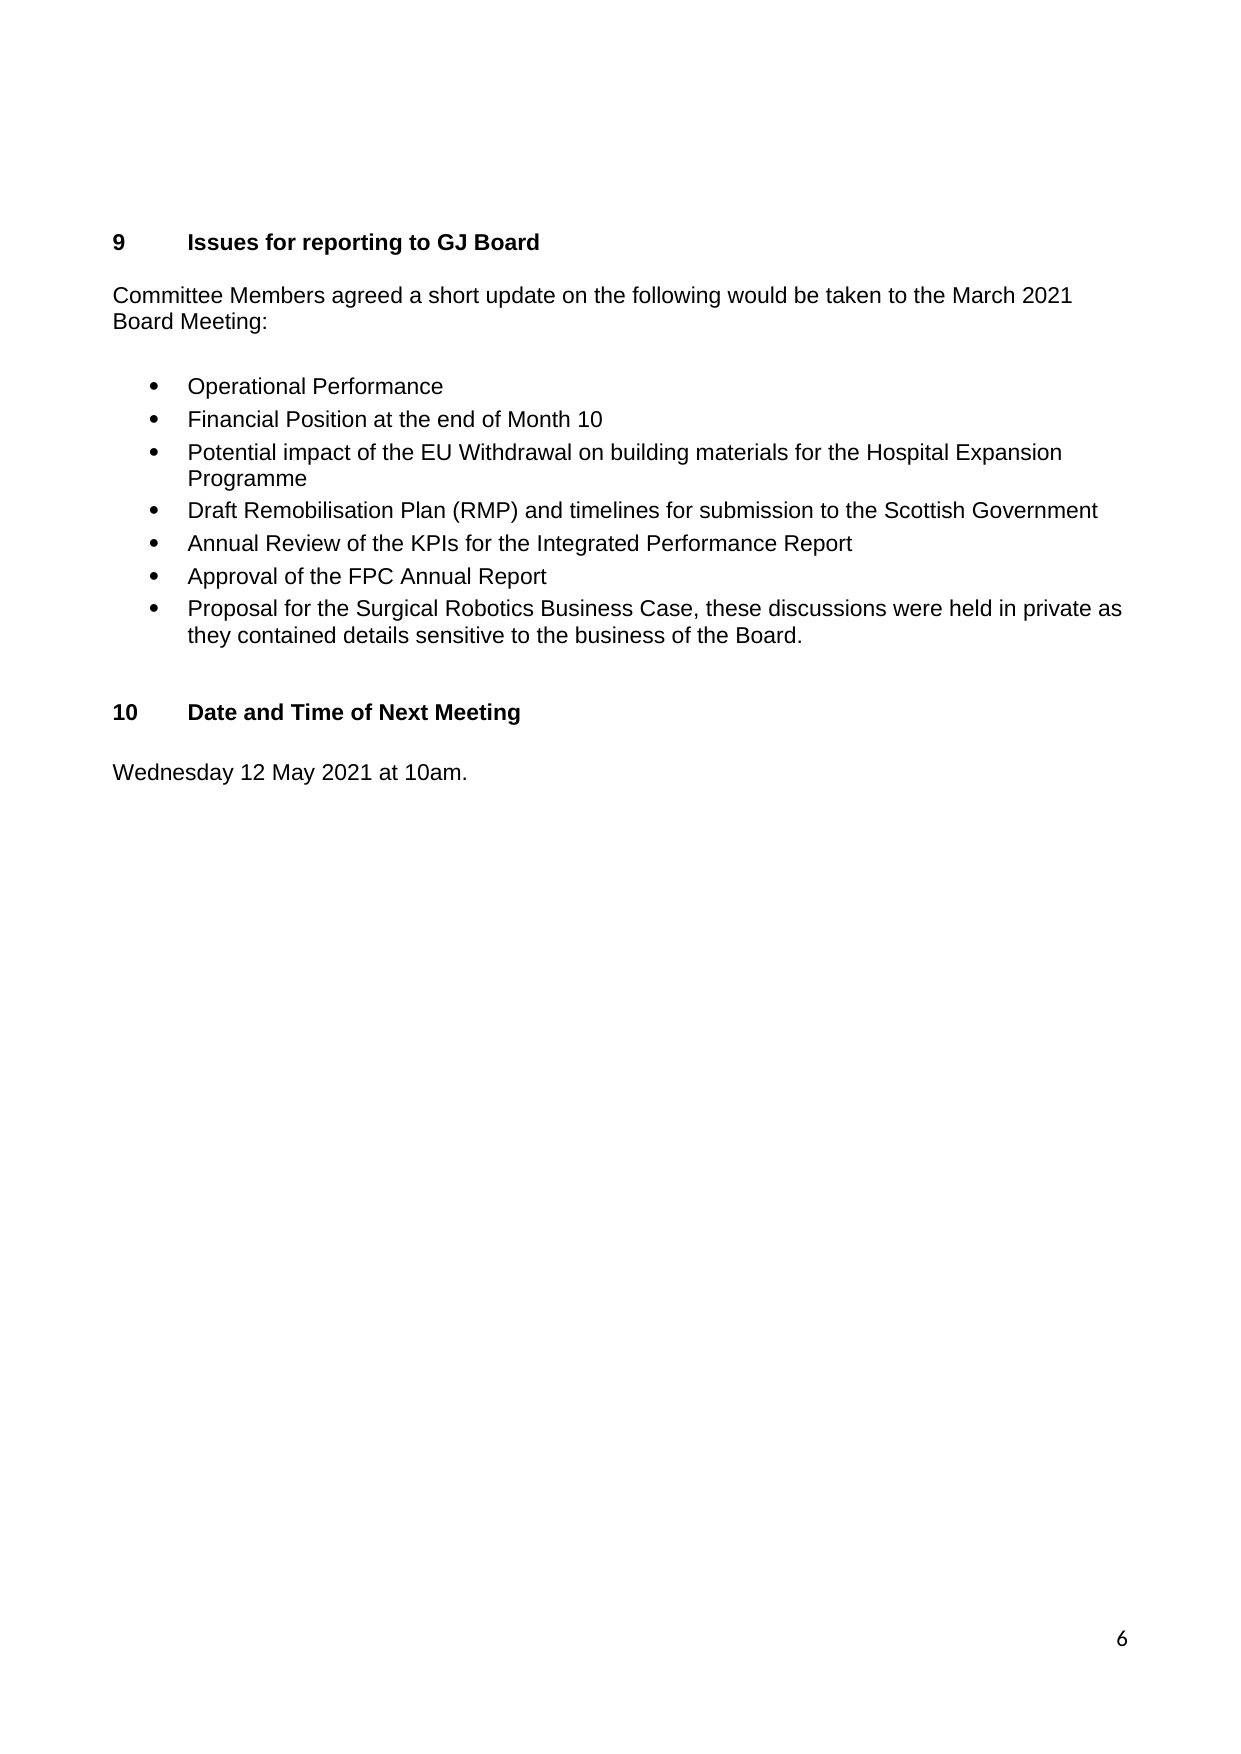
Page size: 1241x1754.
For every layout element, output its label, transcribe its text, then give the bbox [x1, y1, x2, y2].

text Committee Members agreed a short update on the following would be taken to the March 2021 Board Meeting: [112, 282, 1128, 334]
list Financial Position at the end of Month 10 [150, 406, 1128, 432]
list Draft Remobilisation Plan (RMP) and timelines for submission to the Scottish Government [150, 497, 1128, 524]
list Approval of the FPC Annual Report [150, 563, 1128, 589]
text 9 Issues for reporting to GJ Board [112, 229, 1128, 255]
list Operational Performance [150, 373, 1128, 400]
list Annual Review of the KPIs for the Integrated Performance Report [150, 530, 1128, 556]
text Wednesday 12 May 2021 at 10am. [112, 759, 1128, 785]
list Potential impact of the EU Withdrawal on building materials for the Hospital Expansion Programme [150, 438, 1128, 491]
text 10 Date and Time of Next Meeting [112, 699, 1128, 725]
list Proposal for the Surgical Robotics Business Case, these discussions were held in private as they contained details sensitive to the business of the Board. [150, 595, 1128, 648]
